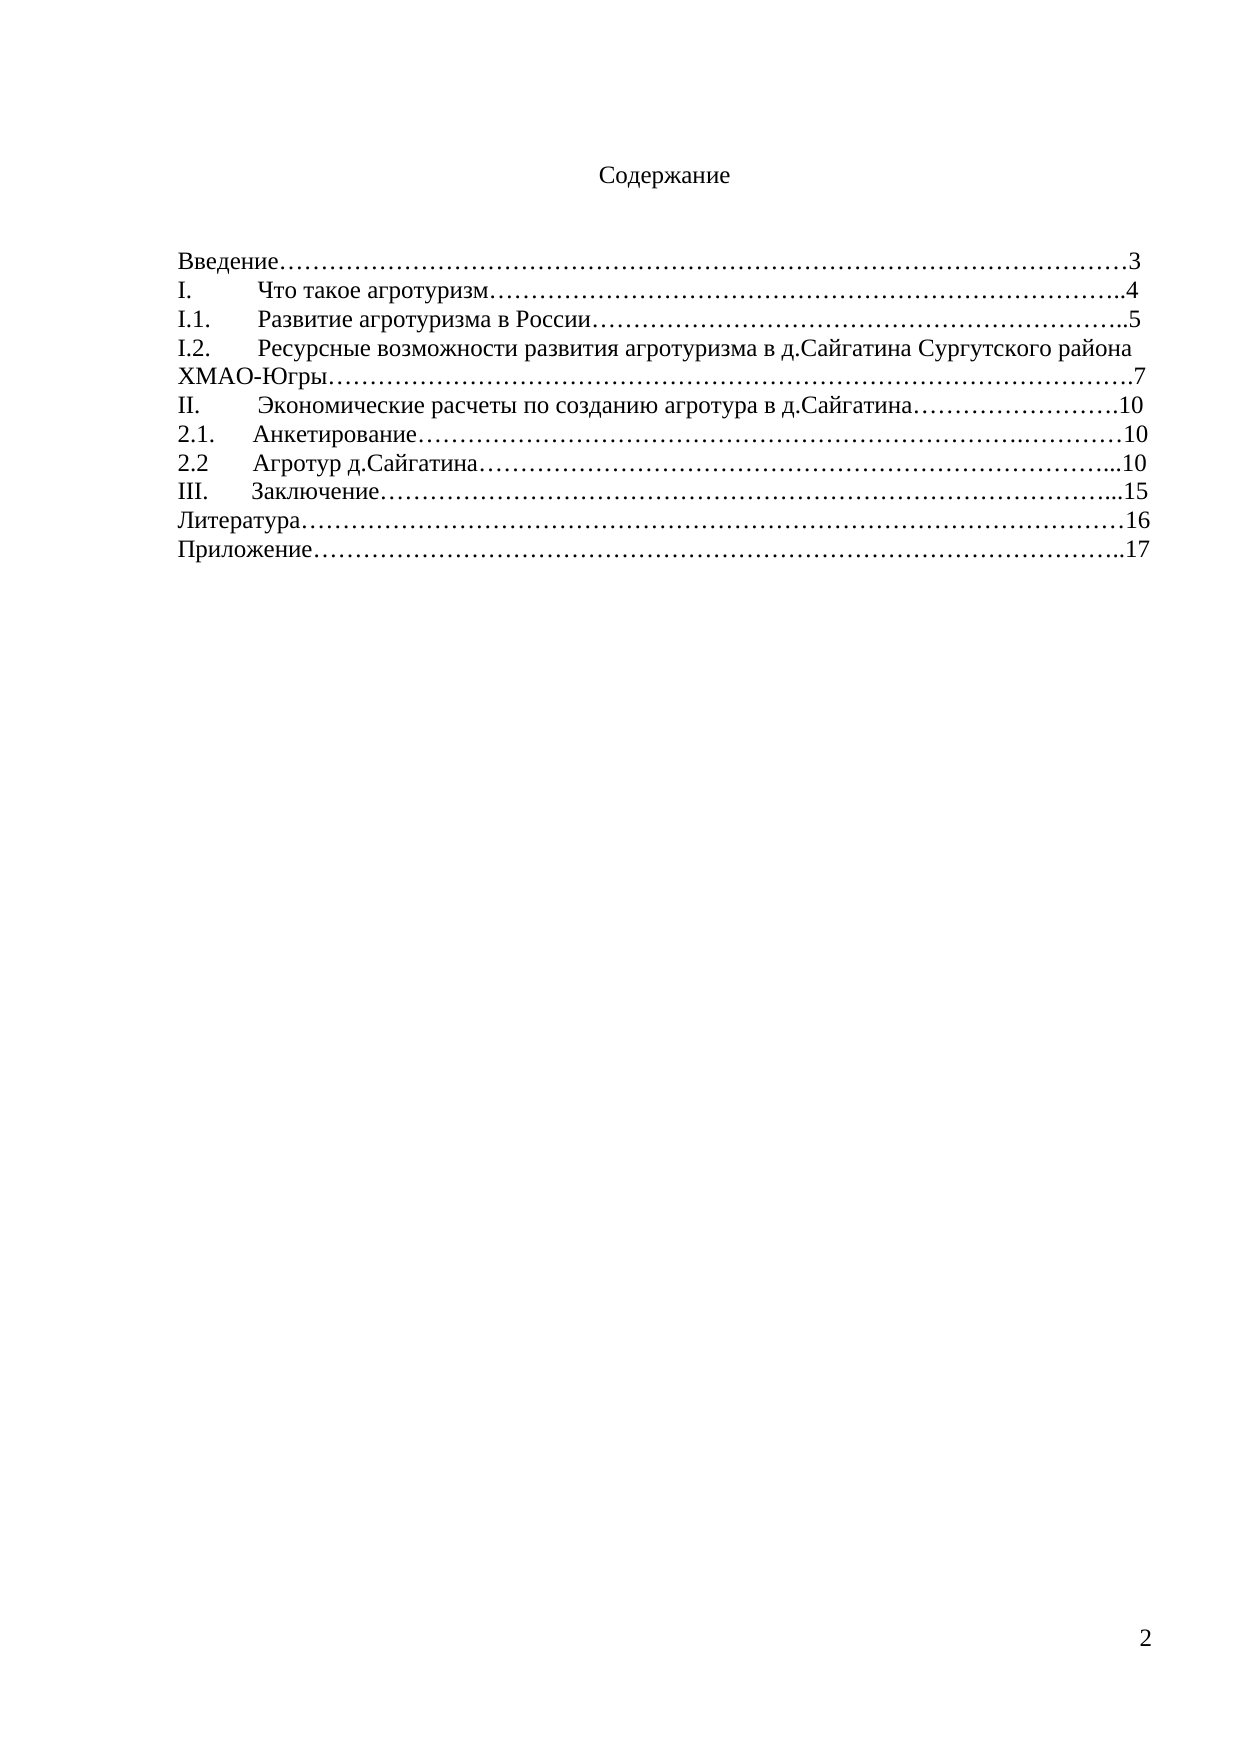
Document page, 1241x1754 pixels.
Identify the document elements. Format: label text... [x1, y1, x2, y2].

list Приложение……………………………………………………………………………………..17 [177, 534, 1152, 563]
text Введение…………………………………………………………………………………………3 [177, 246, 1152, 275]
list Заключение……………………………………………………………………………...15 [177, 476, 1152, 505]
list 2.1. Анкетирование……………………………………………………………….…………10 [177, 419, 1152, 448]
list Экономические расчеты по созданию агротура в д.Сайгатина…………………….10 [177, 390, 1152, 419]
list Литература………………………………………………………………………………………16 [177, 505, 1152, 534]
list Ресурсные возможности развития агротуризма в д.Сайгатина Сургутского района ХМАО-Югры…………………………………………………………………………………….7 [177, 333, 1152, 390]
text Содержание [177, 160, 1152, 189]
list Что такое агротуризм…………………………………………………………………..4 [177, 275, 1152, 304]
list 2.2 Агротур д.Сайгатина…………………………………………………………………...10 [177, 448, 1152, 476]
list Развитие агротуризма в России………………………………………………………..5 [177, 304, 1152, 333]
